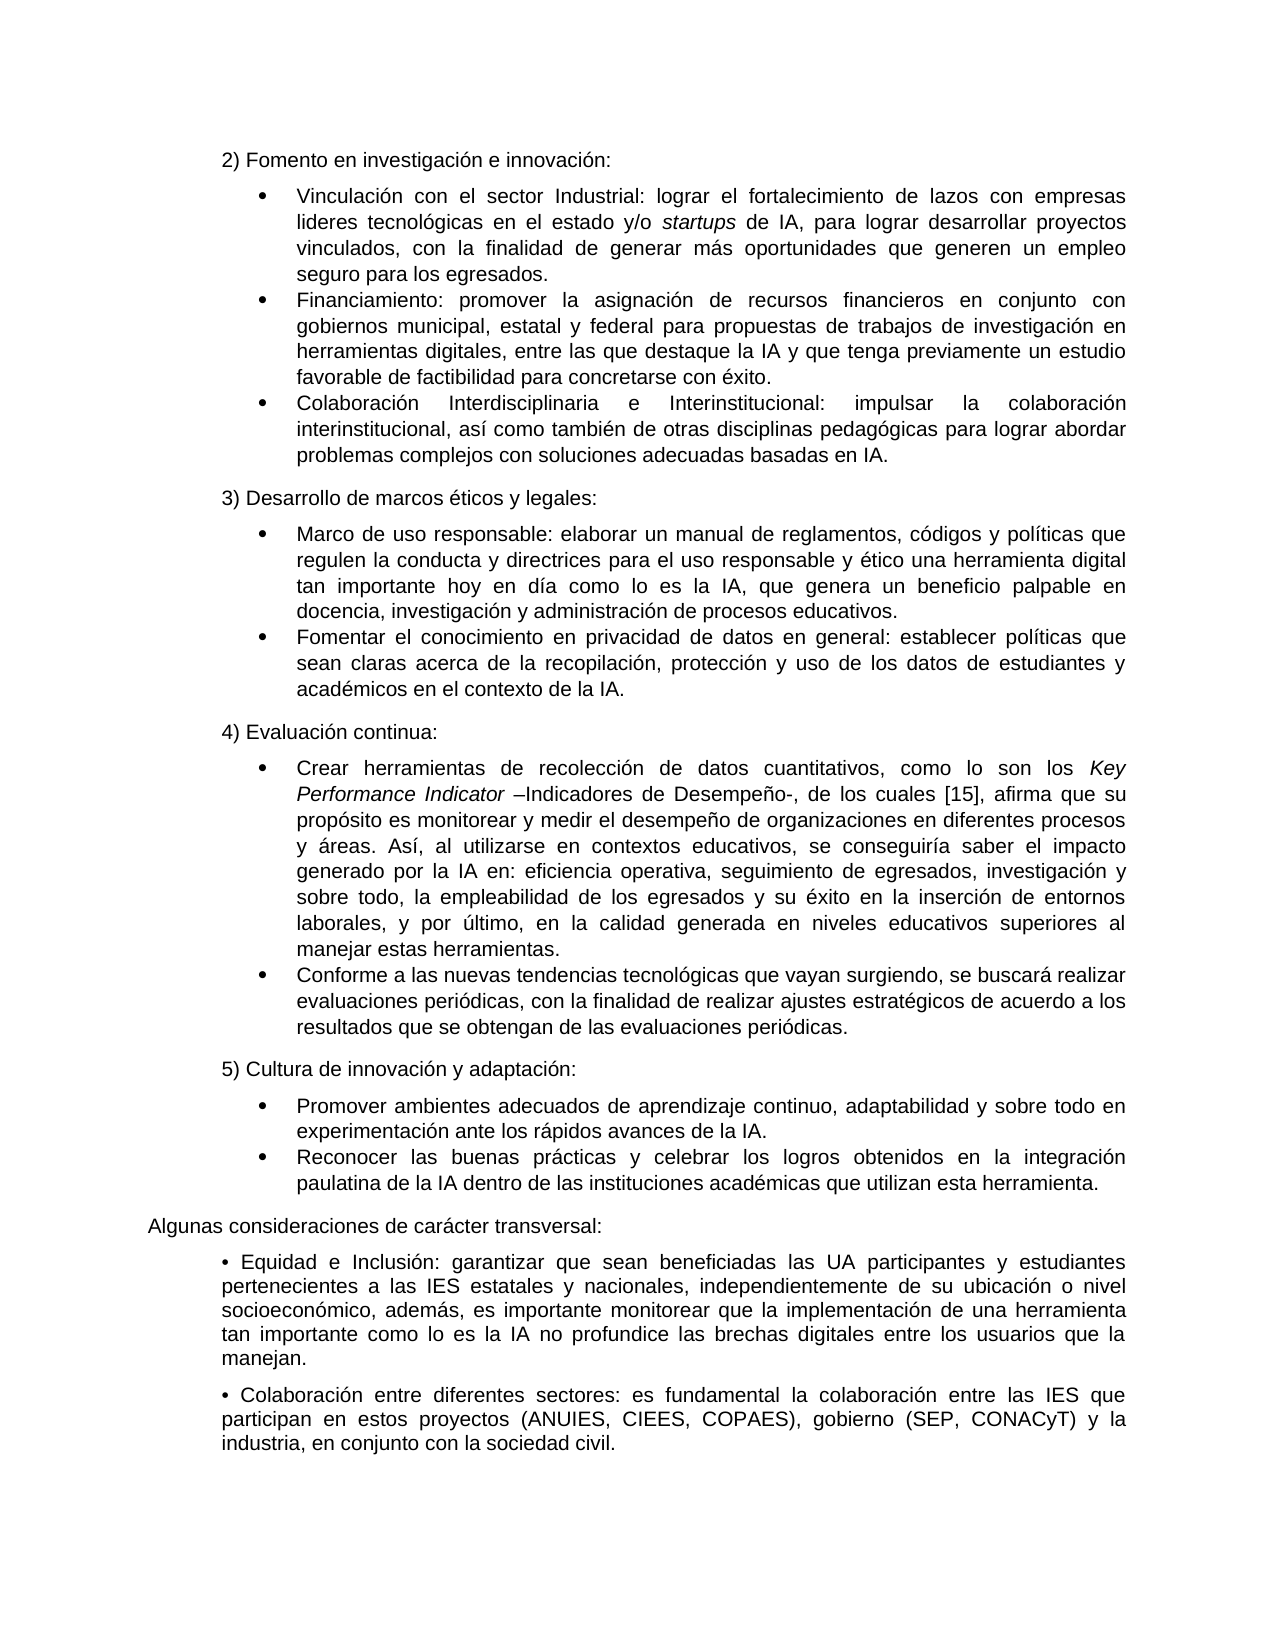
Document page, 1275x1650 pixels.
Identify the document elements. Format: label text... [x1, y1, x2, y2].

list Colaboración Interdisciplinaria e Interinstitucional: impulsar la colaboración interinstitucional, así como también de otras disciplinas pedagógicas para lograr abordar problemas complejos con soluciones adecuadas basadas en IA. [259, 391, 1127, 467]
list Financiamiento: promover la asignación de recursos financieros en conjunto con gobiernos municipal, estatal y federal para propuestas de trabajos de investigación en herramientas digitales, entre las que destaque la IA y que tenga previamente un estudio favorable de factibilidad para concretarse con éxito. [259, 288, 1127, 389]
text 5) Cultura de innovación y adaptación: [221, 1057, 1127, 1081]
text 4) Evaluación continua: [221, 719, 1127, 743]
text • Equidad e Inclusión: garantizar que sean beneficiadas las UA participantes y estudiantes pertenecientes a las IES estatales y nacionales, independientemente de su ubicación o nivel socioeconómico, además, es importante monitorear que la implementación de una herramienta tan importante como lo es la IA no profundice las brechas digitales entre los usuarios que la manejan. [221, 1250, 1127, 1370]
list Reconocer las buenas prácticas y celebrar los logros obtenidos en la integración paulatina de la IA dentro de las instituciones académicas que utilizan esta herramienta. [259, 1145, 1127, 1195]
list Conforme a las nuevas tendencias tecnológicas que vayan surgiendo, se buscará realizar evaluaciones periódicas, con la finalidad de realizar ajustes estratégicos de acuerdo a los resultados que se obtengan de las evaluaciones periódicas. [259, 963, 1127, 1038]
text Algunas consideraciones de carácter transversal: [148, 1214, 1127, 1238]
text 2) Fomento en investigación e innovación: [221, 148, 1127, 172]
list Marco de uso responsable: elaborar un manual de reglamentos, códigos y políticas que regulen la conducta y directrices para el uso responsable y ético una herramienta digital tan importante hoy en día como lo es la IA, que genera un beneficio palpable en docencia, investigación y administración de procesos educativos. [259, 522, 1127, 623]
list Fomentar el conocimiento en privacidad de datos en general: establecer políticas que sean claras acerca de la recopilación, protección y uso de los datos de estudiantes y académicos en el contexto de la IA. [259, 625, 1127, 701]
list Promover ambientes adecuados de aprendizaje continuo, adaptabilidad y sobre todo en experimentación ante los rápidos avances de la IA. [259, 1093, 1127, 1143]
text 3) Desarrollo de marcos éticos y legales: [221, 485, 1127, 509]
text • Colaboración entre diferentes sectores: es fundamental la colaboración entre las IES que participan en estos proyectos (ANUIES, CIEES, COPAES), gobierno (SEP, CONACyT) y la industria, en conjunto con la sociedad civil. [221, 1382, 1127, 1454]
list Crear herramientas de recolección de datos cuantitativos, como lo son los Key Performance Indicator –Indicadores de Desempeño-, de los cuales [15], afirma que su propósito es monitorear y medir el desempeño de organizaciones en diferentes procesos y áreas. Así, al utilizarse en contextos educativos, se conseguiría saber el impacto generado por la IA en: eficiencia operativa, seguimiento de egresados, investigación y sobre todo, la empleabilidad de los egresados y su éxito en la inserción de entornos laborales, y por último, en la calidad generada en niveles educativos superiores al manejar estas herramientas. [259, 756, 1127, 961]
list Vinculación con el sector Industrial: lograr el fortalecimiento de lazos con empresas lideres tecnológicas en el estado y/o startups de IA, para lograr desarrollar proyectos vinculados, con la finalidad de generar más oportunidades que generen un empleo seguro para los egresados. [259, 184, 1127, 286]
